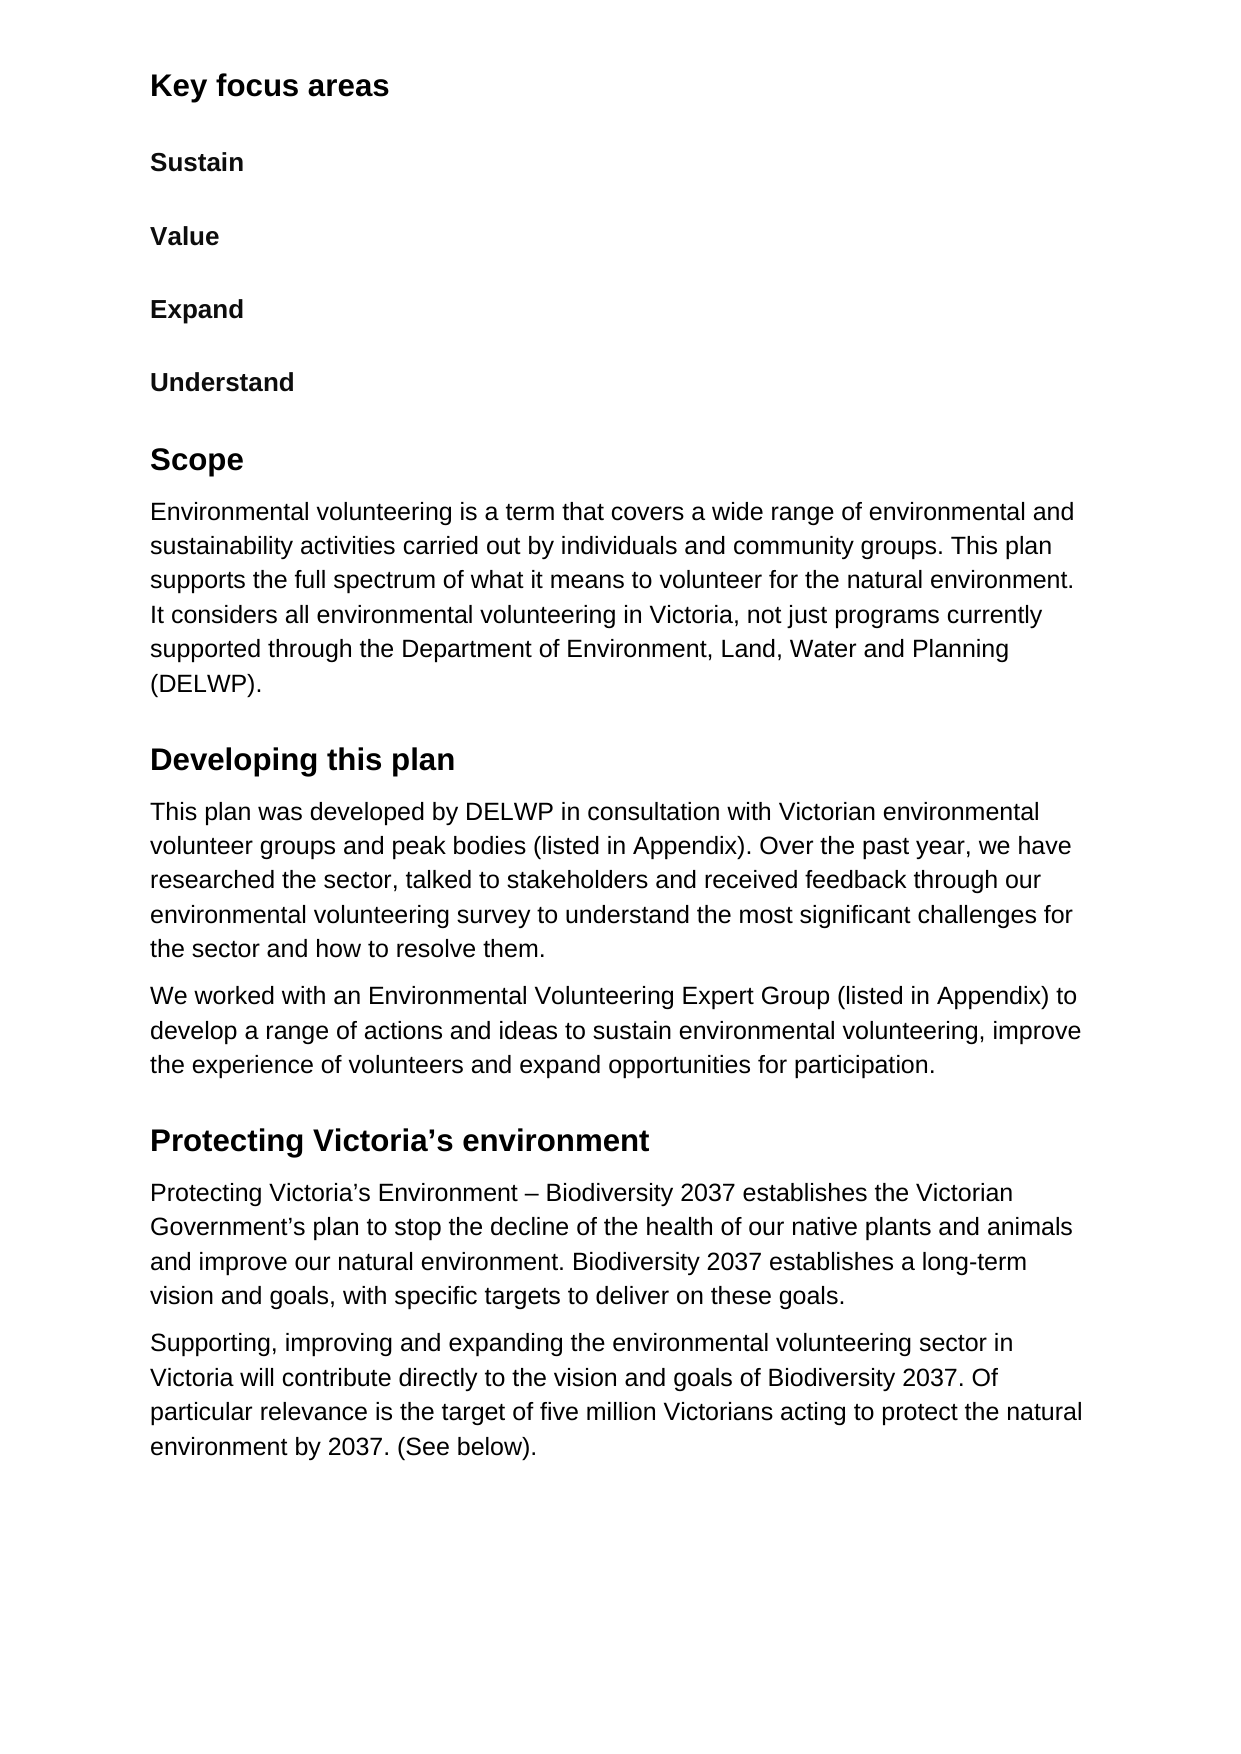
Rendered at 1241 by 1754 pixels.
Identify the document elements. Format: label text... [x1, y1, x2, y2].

subtitle Key focus areas [150, 67, 1090, 103]
subtitle Scope [150, 441, 1090, 477]
text We worked with an Environmental Volunteering Expert Group (listed in Appendix) to develop a range of actions and ideas to sustain environmental volunteering, improve the experience of volunteers and expand opportunities for participation. [150, 981, 1090, 1079]
text This plan was developed by DELWP in consultation with Victorian environmental volunteer groups and peak bodies (listed in Appendix). Over the past year, we have researched the sector, talked to stakeholders and received feedback through our environmental volunteering survey to understand the most significant challenges for the sector and how to resolve them. [150, 796, 1090, 963]
text Protecting Victoria’s Environment – Biodiversity 2037 establishes the Victorian Government’s plan to stop the decline of the health of our native plants and animals and improve our natural environment. Biodiversity 2037 establishes a long-term vision and goals, with specific targets to deliver on these goals. [150, 1178, 1090, 1310]
subtitle Expand [150, 294, 1090, 324]
subtitle Value [150, 221, 1090, 251]
text Supporting, improving and expanding the environmental volunteering sector in Victoria will contribute directly to the vision and goals of Biodiversity 2037. Of particular relevance is the target of five million Victorians acting to protect the natural environment by 2037. (See below). [150, 1328, 1090, 1461]
text Environmental volunteering is a term that covers a wide range of environmental and sustainability activities carried out by individuals and community groups. This plan supports the full spectrum of what it means to volunteer for the natural environment. It considers all environmental volunteering in Victoria, not just programs currently supported through the Department of Environment, Land, Water and Planning (DELWP). [150, 496, 1090, 698]
subtitle Developing this plan [150, 741, 1090, 777]
subtitle Protecting Victoria’s environment [150, 1122, 1090, 1158]
subtitle Sustain [150, 147, 1090, 177]
subtitle Understand [150, 367, 1090, 397]
